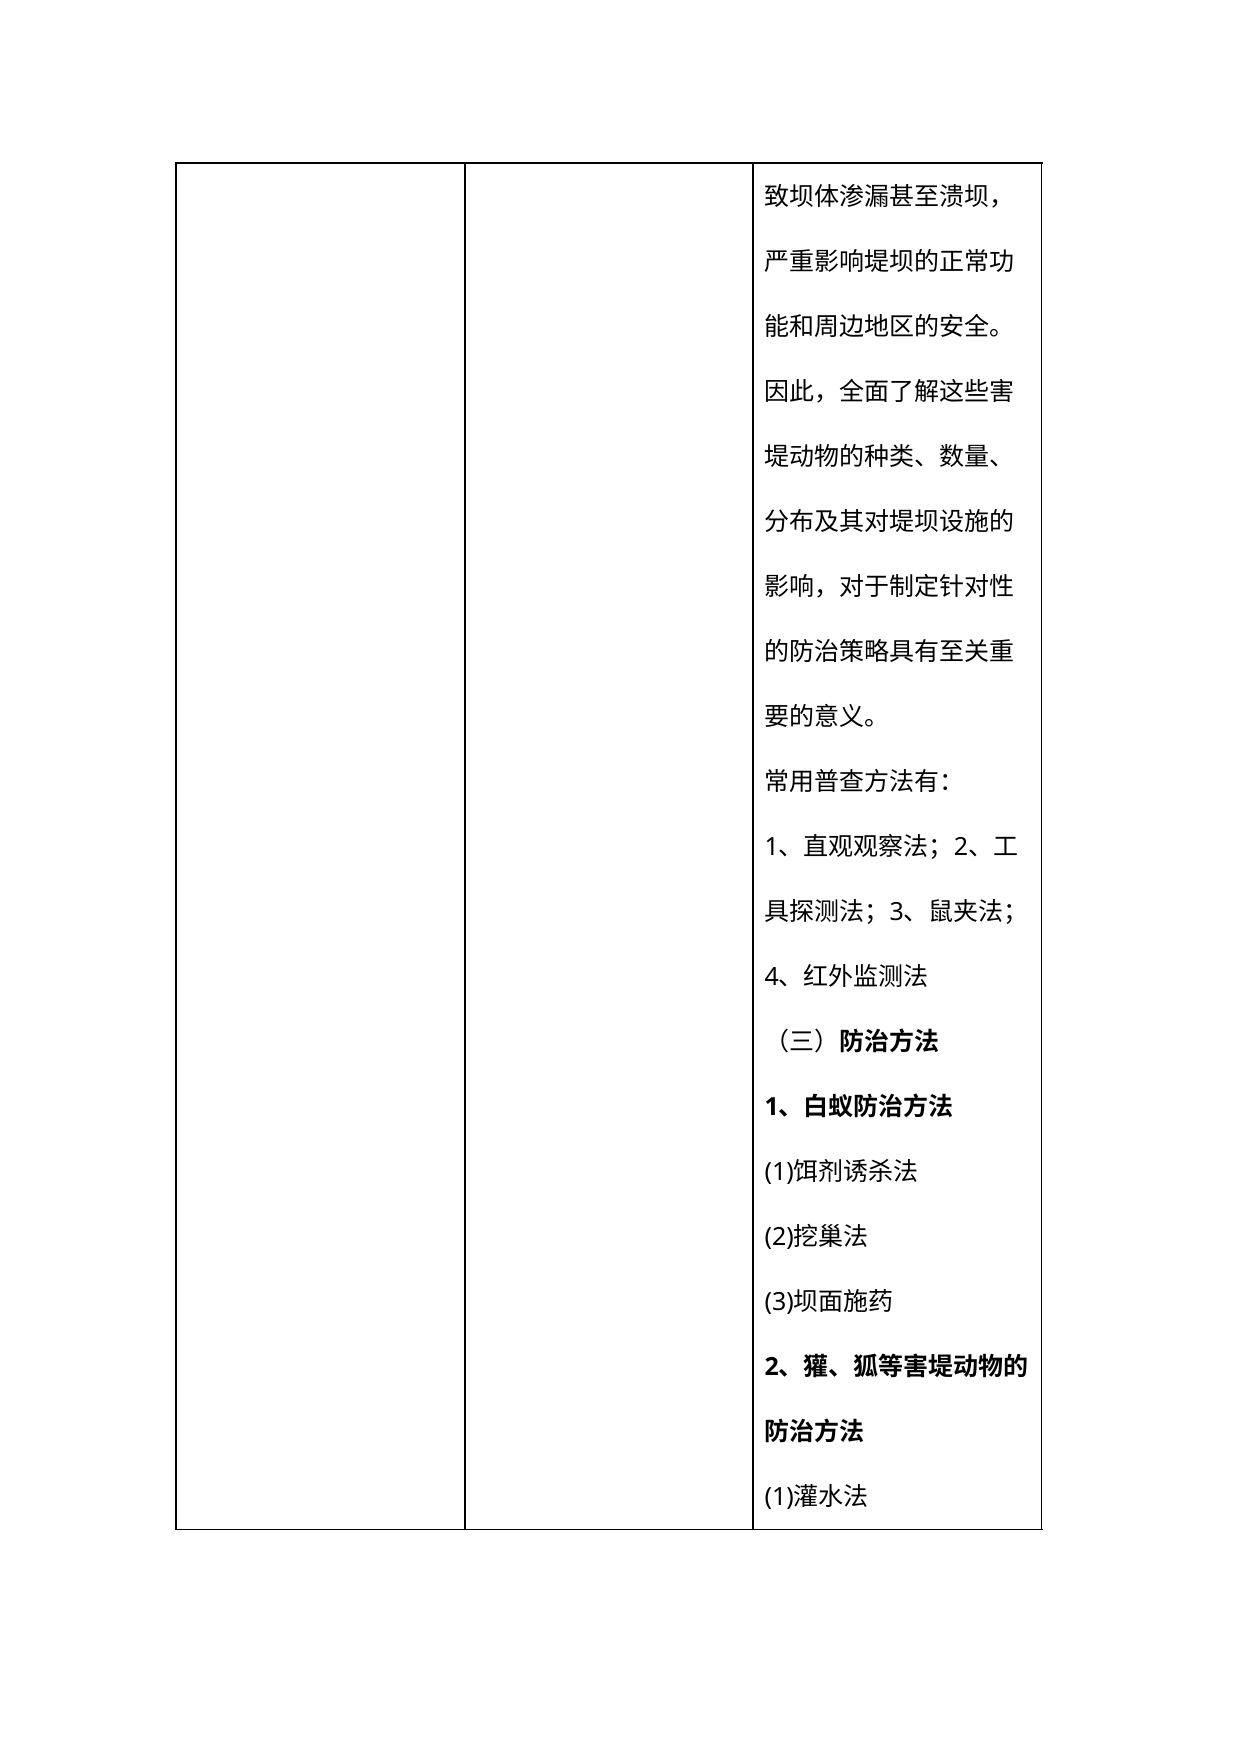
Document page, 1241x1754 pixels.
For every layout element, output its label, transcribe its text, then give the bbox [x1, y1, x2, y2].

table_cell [754, 164, 1041, 1528]
table_cell 1 [177, 164, 464, 1528]
table_cell [466, 164, 752, 1528]
